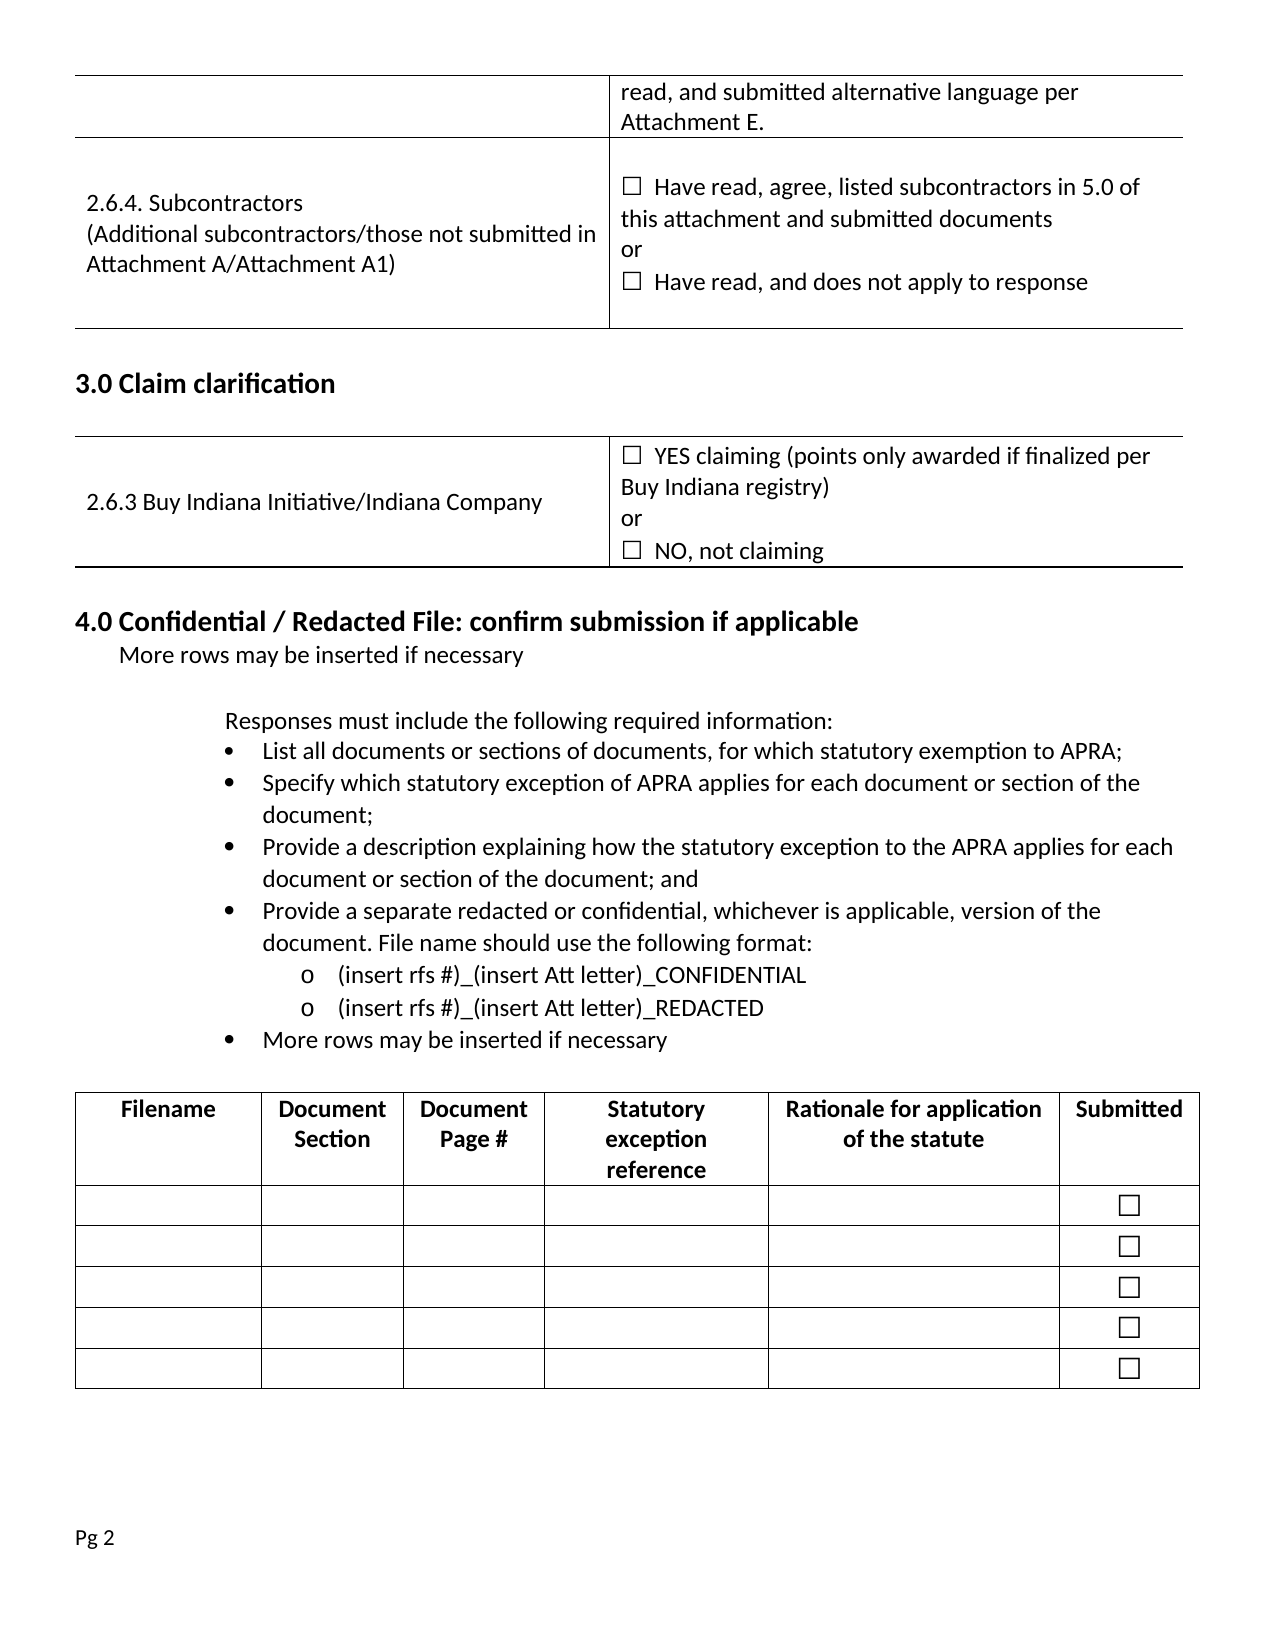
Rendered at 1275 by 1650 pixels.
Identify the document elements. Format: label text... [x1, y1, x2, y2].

table_header YES claiming (points only awarded if finalized per Buy Indiana registry) or NO, not claiming [610, 437, 1182, 566]
text More rows may be inserted if necessary [75, 639, 1200, 669]
table_cell [404, 1226, 544, 1266]
table_header Document Page # [404, 1093, 544, 1184]
table_cell [262, 1349, 403, 1388]
table_cell [545, 1308, 768, 1347]
list (insert rfs #)_(insert Att letter)_CONFIDENTIAL [300, 959, 1200, 991]
table_header 2.6.3 Buy Indiana Initiative/Indiana Company [75, 437, 609, 566]
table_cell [610, 76, 1182, 137]
table_cell [769, 1186, 1059, 1225]
table_cell [404, 1267, 544, 1307]
table_cell [769, 1226, 1059, 1266]
table_cell [262, 1267, 403, 1307]
table_cell [404, 1186, 544, 1225]
list (insert rfs #)_(insert Att letter)_REDACTED [300, 993, 1200, 1024]
table_cell [76, 1226, 261, 1266]
table_cell [545, 1267, 768, 1307]
table_cell [769, 1308, 1059, 1347]
table_cell [76, 1308, 261, 1347]
text Responses must include the following required information: [150, 705, 1200, 735]
list Provide a separate redacted or confidential, whichever is applicable, version of the document. File name should use the following format: [225, 895, 1200, 958]
table_header Filename [76, 1093, 261, 1184]
table_cell [76, 1349, 261, 1388]
list More rows may be inserted if necessary [225, 1024, 1200, 1055]
table_cell [262, 1308, 403, 1347]
list Provide a description explaining how the statutory exception to the APRA applies for each document or section of the document; and [225, 831, 1200, 894]
table_header Rationale for application of the statute [769, 1093, 1059, 1184]
list Claim clarification [75, 365, 1200, 401]
list Specify which statutory exception of APRA applies for each document or section of the document; [225, 767, 1200, 830]
list List all documents or sections of documents, for which statutory exemption to APRA; [225, 735, 1200, 766]
table_cell [545, 1186, 768, 1225]
table_cell [76, 1186, 261, 1225]
table_cell 2.6.4. Subcontractors (Additional subcontractors/those not submitted in Attachment A/Attachment A1) [75, 138, 609, 328]
table_cell [76, 1267, 261, 1307]
table_cell [404, 1308, 544, 1347]
table_cell [769, 1349, 1059, 1388]
table_cell [404, 1349, 544, 1388]
table_cell [545, 1349, 768, 1388]
list Confidential / Redacted File: confirm submission if applicable [75, 603, 1200, 639]
table_cell [262, 1226, 403, 1266]
table_cell [545, 1226, 768, 1266]
table_header Submitted [1060, 1093, 1199, 1184]
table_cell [75, 76, 609, 137]
table_cell [769, 1267, 1059, 1307]
table_cell Have read, agree, listed subcontractors in 5.0 of this attachment and submitted documents or Have read, and does not apply to response [610, 138, 1182, 328]
table_header Document Section [262, 1093, 403, 1184]
table_cell [262, 1186, 403, 1225]
table_header Statutory exception reference [545, 1093, 768, 1184]
